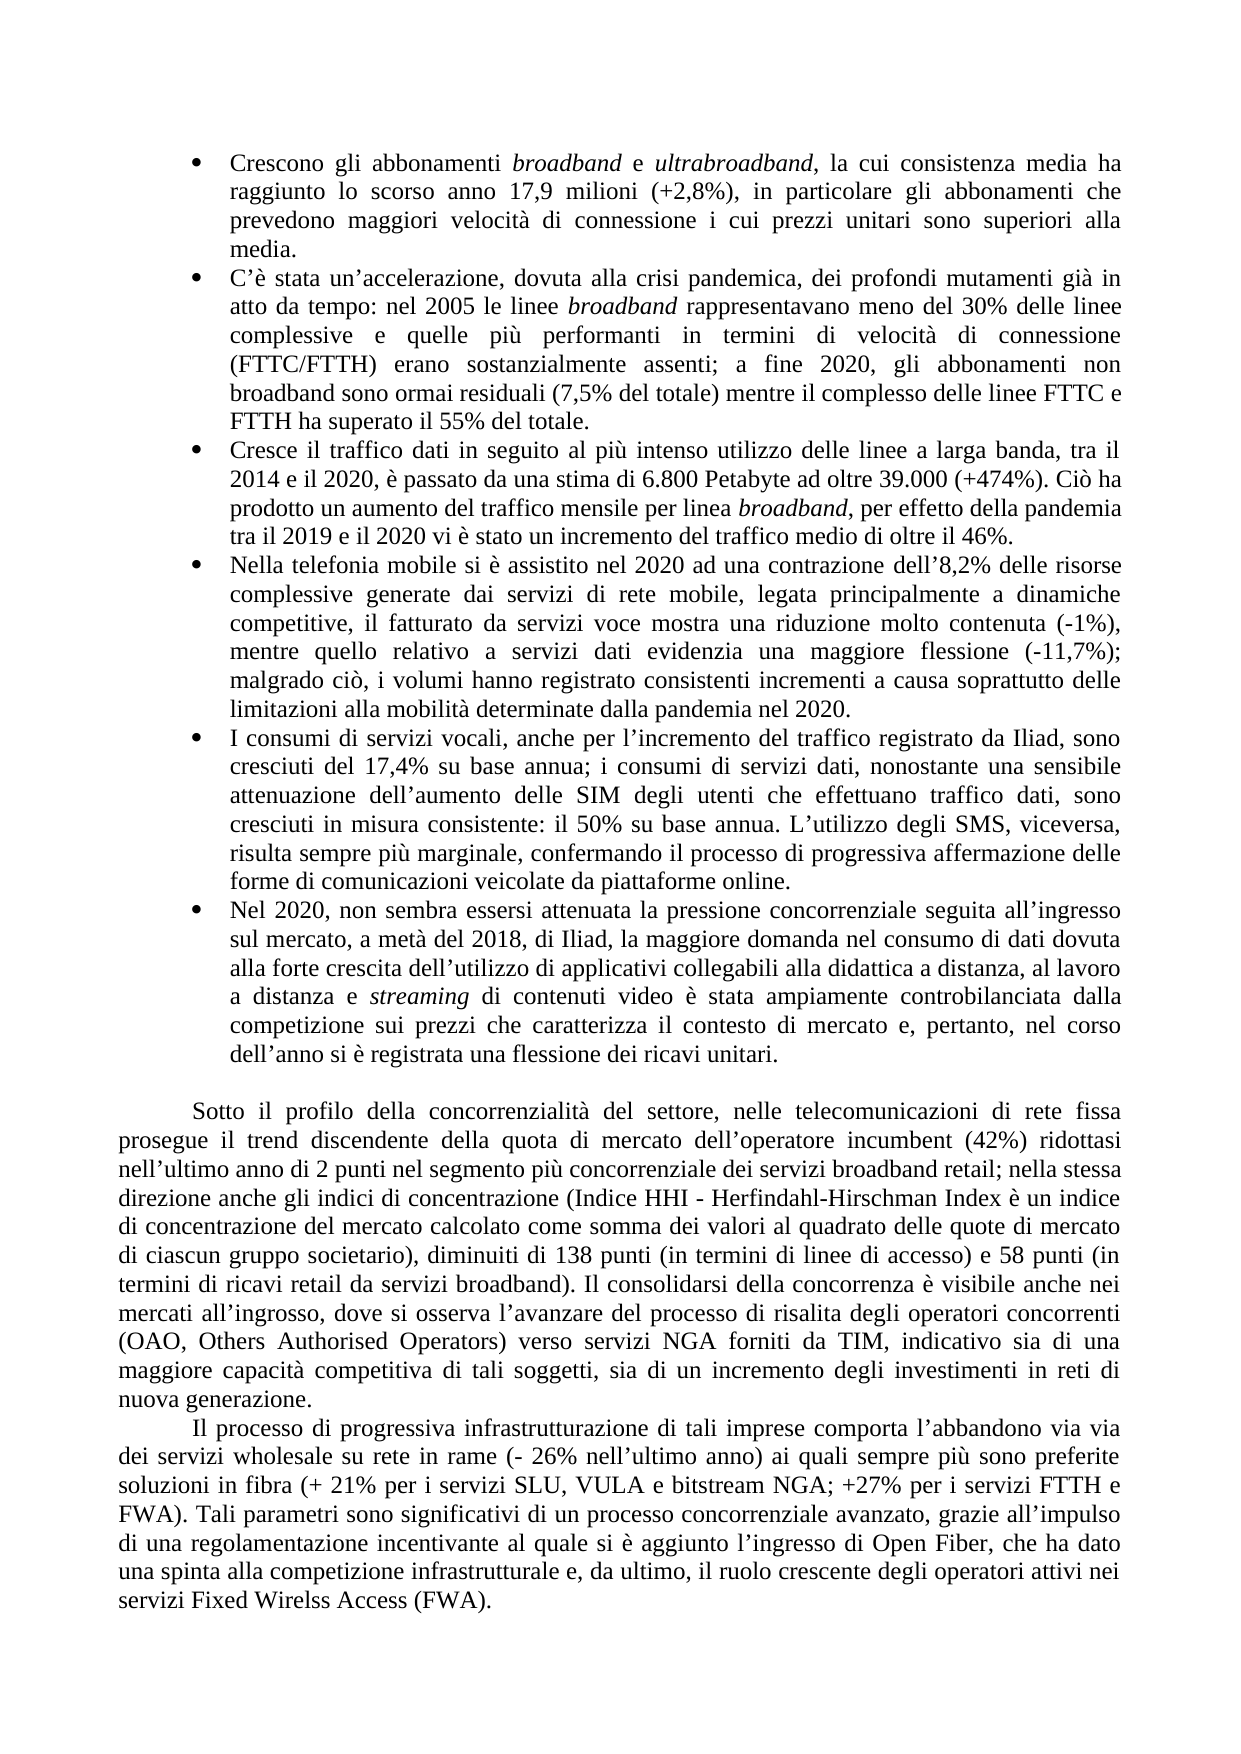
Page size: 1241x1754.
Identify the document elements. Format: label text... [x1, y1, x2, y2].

text Sotto il profilo della concorrenzialità del settore, nelle telecomunicazioni di rete fissa prosegue il trend discendente della quota di mercato dell’operatore incumbent (42%) ridottasi nell’ultimo anno di 2 punti nel segmento più concorrenziale dei servizi broadband retail; nella stessa direzione anche gli indici di concentrazione (Indice HHI - Herfindahl-Hirschman Index è un indice di concentrazione del mercato calcolato come somma dei valori al quadrato delle quote di mercato di ciascun gruppo societario), diminuiti di 138 punti (in termini di linee di accesso) e 58 punti (in termini di ricavi retail da servizi broadband). Il consolidarsi della concorrenza è visibile anche nei mercati all’ingrosso, dove si osserva l’avanzare del processo di risalita degli operatori concorrenti (OAO, Others Authorised Operators) verso servizi NGA forniti da TIM, indicativo sia di una maggiore capacità competitiva di tali soggetti, sia di un incremento degli investimenti in reti di nuova generazione. [118, 1096, 1122, 1413]
list Cresce il traffico dati in seguito al più intenso utilizzo delle linee a larga banda, tra il 2014 e il 2020, è passato da una stima di 6.800 Petabyte ad oltre 39.000 (+474%). Ciò ha prodotto un aumento del traffico mensile per linea broadband, per effetto della pandemia tra il 2019 e il 2020 vi è stato un incremento del traffico medio di oltre il 46%. [192, 435, 1122, 550]
list Nella telefonia mobile si è assistito nel 2020 ad una contrazione dell’8,2% delle risorse complessive generate dai servizi di rete mobile, legata principalmente a dinamiche competitive, il fatturato da servizi voce mostra una riduzione molto contenuta (-1%), mentre quello relativo a servizi dati evidenzia una maggiore flessione (-11,7%); malgrado ciò, i volumi hanno registrato consistenti incrementi a causa soprattutto delle limitazioni alla mobilità determinate dalla pandemia nel 2020. [192, 550, 1122, 723]
list C’è stata un’accelerazione, dovuta alla crisi pandemica, dei profondi mutamenti già in atto da tempo: nel 2005 le linee broadband rappresentavano meno del 30% delle linee complessive e quelle più performanti in termini di velocità di connessione (FTTC/FTTH) erano sostanzialmente assenti; a fine 2020, gli abbonamenti non broadband sono ormai residuali (7,5% del totale) mentre il complesso delle linee FTTC e FTTH ha superato il 55% del totale. [192, 263, 1122, 435]
list Crescono gli abbonamenti broadband e ultrabroadband, la cui consistenza media ha raggiunto lo scorso anno 17,9 milioni (+2,8%), in particolare gli abbonamenti che prevedono maggiori velocità di connessione i cui prezzi unitari sono superiori alla media. [192, 148, 1122, 263]
text Il processo di progressiva infrastrutturazione di tali imprese comporta l’abbandono via via dei servizi wholesale su rete in rame (- 26% nell’ultimo anno) ai quali sempre più sono preferite soluzioni in fibra (+ 21% per i servizi SLU, VULA e bitstream NGA; +27% per i servizi FTTH e FWA). Tali parametri sono significativi di un processo concorrenziale avanzato, grazie all’impulso di una regolamentazione incentivante al quale si è aggiunto l’ingresso di Open Fiber, che ha dato una spinta alla competizione infrastrutturale e, da ultimo, il ruolo crescente degli operatori attivi nei servizi Fixed Wirelss Access (FWA). [118, 1413, 1122, 1614]
list I consumi di servizi vocali, anche per l’incremento del traffico registrato da Iliad, sono cresciuti del 17,4% su base annua; i consumi di servizi dati, nonostante una sensibile attenuazione dell’aumento delle SIM degli utenti che effettuano traffico dati, sono cresciuti in misura consistente: il 50% su base annua. L’utilizzo degli SMS, viceversa, risulta sempre più marginale, confermando il processo di progressiva affermazione delle forme di comunicazioni veicolate da piattaforme online. [192, 723, 1122, 895]
list Nel 2020, non sembra essersi attenuata la pressione concorrenziale seguita all’ingresso sul mercato, a metà del 2018, di Iliad, la maggiore domanda nel consumo di dati dovuta alla forte crescita dell’utilizzo di applicativi collegabili alla didattica a distanza, al lavoro a distanza e streaming di contenuti video è stata ampiamente controbilanciata dalla competizione sui prezzi che caratterizza il contesto di mercato e, pertanto, nel corso dell’anno si è registrata una flessione dei ricavi unitari. [192, 895, 1122, 1068]
